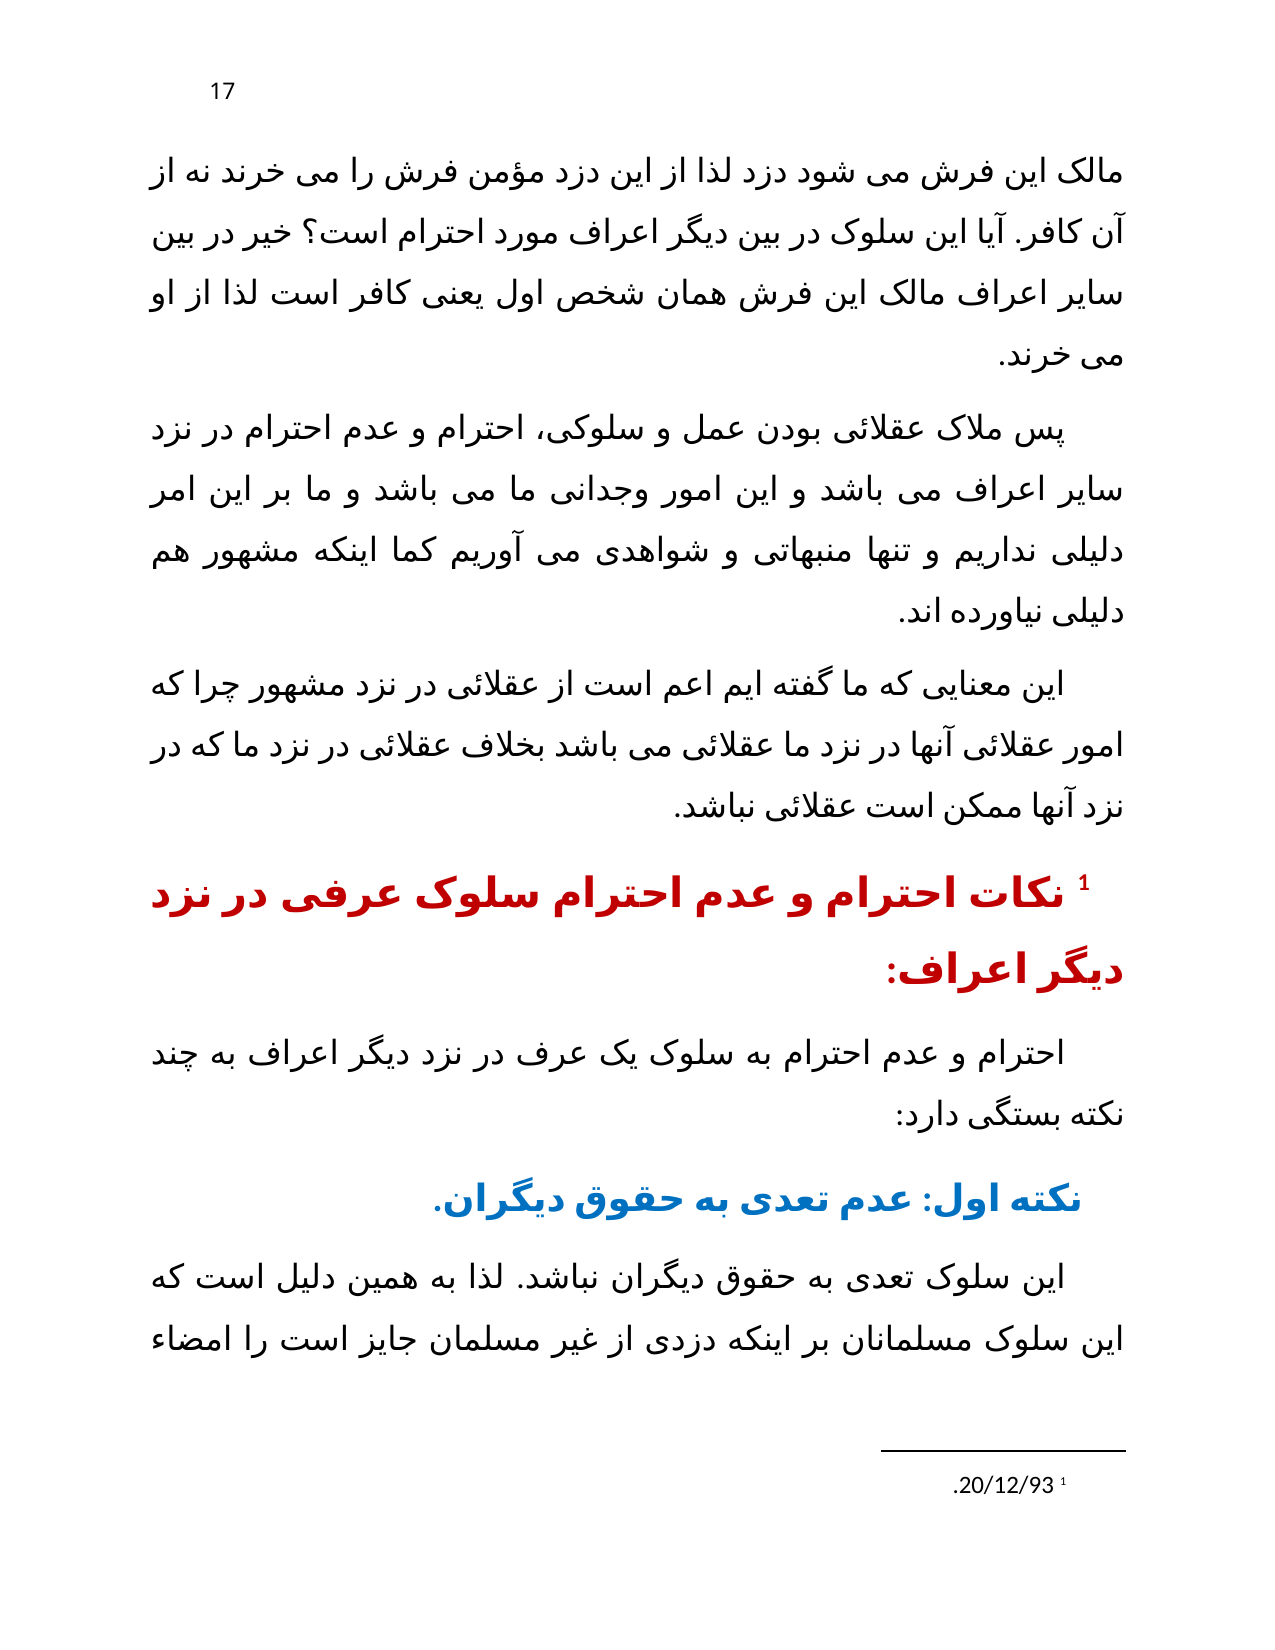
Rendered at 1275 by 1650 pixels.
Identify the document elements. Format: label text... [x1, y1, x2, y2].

subtitle نکته اول: عدم تعدی به حقوق دیگران. [150, 1175, 1125, 1221]
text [150, 1256, 1125, 1358]
text احترام و عدم احترام به سلوک یک عرف در نزد دیگر اعراف به چند نکته بستگی دارد: [150, 1032, 1125, 1134]
text این معنایی که ما گفته ایم اعم است از عقلائی در نزد مشهور چرا که امور عقلائی آنها در نزد ما عقلائی می باشد بخلاف عقلائی در نزد ما که در نزد آنها ممکن است عقلائی نباشد. [150, 663, 1125, 826]
text پس ملاک عقلائی بودن عمل و سلوکی، احترام و عدم احترام در نزد سایر اعراف می باشد و این امور وجدانی ما می باشد و ما بر این امر دلیلی نداریم و تنها منبهاتی و شواهدی می آوریم کما اینکه مشهور هم دلیلی نیاورده اند. [150, 407, 1125, 631]
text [150, 150, 1125, 374]
subtitle نکات احترام و عدم احترام سلوک عرفی در نزد دیگر اعراف: [150, 867, 1125, 994]
